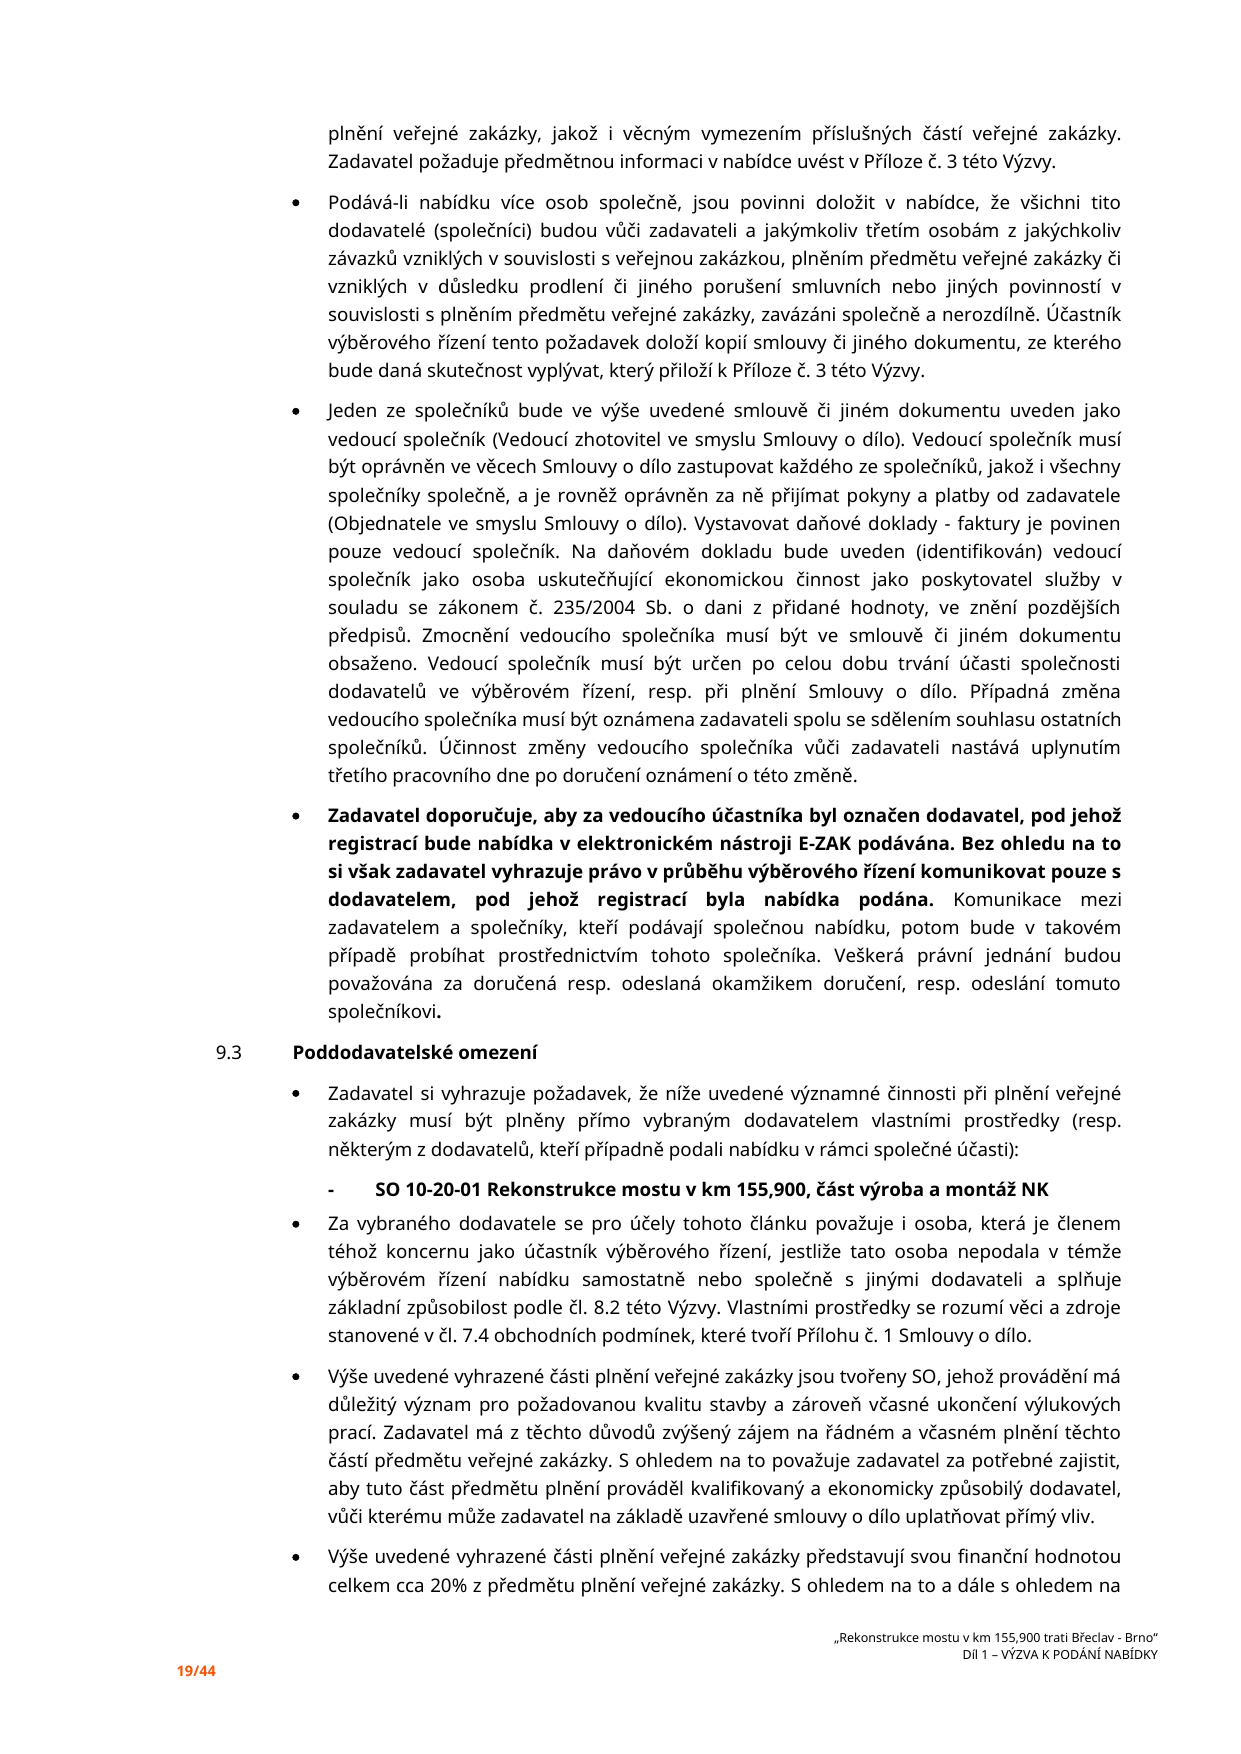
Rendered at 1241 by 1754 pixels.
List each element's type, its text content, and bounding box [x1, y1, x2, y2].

text Zadavatel si vyhrazuje požadavek, že níže uvedené významné činnosti při plnění veřejné zakázky musí být plněny přímo vybraným dodavatelem vlastními prostředky (resp. některým z dodavatelů, kteří případně podali nabídku v rámci společné účasti): [292, 1080, 1122, 1161]
text Poddodavatelské omezení [216, 1039, 1122, 1065]
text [292, 121, 1122, 174]
text Výše uvedené vyhrazené části plnění veřejné zakázky jsou tvořeny SO, jehož provádění má důležitý význam pro požadovanou kvalitu stavby a zároveň včasné ukončení výlukových prací. Zadavatel má z těchto důvodů zvýšený zájem na řádném a včasném plnění těchto částí předmětu veřejné zakázky. S ohledem na to považuje zadavatel za potřebné zajistit, aby tuto část předmětu plnění prováděl kvalifikovaný a ekonomicky způsobilý dodavatel, vůči kterému může zadavatel na základě uzavřené smlouvy o dílo uplatňovat přímý vliv. [292, 1363, 1122, 1529]
text Za vybraného dodavatele se pro účely tohoto článku považuje i osoba, která je členem téhož koncernu jako účastník výběrového řízení, jestliže tato osoba nepodala v témže výběrovém řízení nabídku samostatně nebo společně s jinými dodavateli a splňuje základní způsobilost podle čl. 8.2 této Výzvy. Vlastními prostředky se rozumí věci a zdroje stanovené v čl. 7.4 obchodních podmínek, které tvoří Přílohu č. 1 Smlouvy o dílo. [292, 1211, 1122, 1348]
text Podává-li nabídku více osob společně, jsou povinni doložit v nabídce, že všichni tito dodavatelé (společníci) budou vůči zadavateli a jakýmkoliv třetím osobám z jakýchkoliv závazků vzniklých v souvislosti s veřejnou zakázkou, plněním předmětu veřejné zakázky či vzniklých v důsledku prodlení či jiného porušení smluvních nebo jiných povinností v souvislosti s plněním předmětu veřejné zakázky, zavázáni společně a nerozdílně. Účastník výběrového řízení tento požadavek doloží kopií smlouvy či jiného dokumentu, ze kterého bude daná skutečnost vyplývat, který přiloží k Příloze č. 3 této Výzvy. [292, 189, 1122, 383]
text Zadavatel doporučuje, aby za vedoucího účastníka byl označen dodavatel, pod jehož registrací bude nabídka v elektronickém nástroji E-ZAK podávána. Bez ohledu na to si však zadavatel vyhrazuje právo v průběhu výběrového řízení komunikovat pouze s dodavatelem, pod jehož registrací byla nabídka podána. Komunikace mezi zadavatelem a společníky, kteří podávají společnou nabídku, potom bude v takovém případě probíhat prostřednictvím tohoto společníka. Veškerá právní jednání budou považována za doručená resp. odeslaná okamžikem doručení, resp. odeslání tomuto společníkovi. [292, 803, 1122, 1024]
text Jeden ze společníků bude ve výše uvedené smlouvě či jiném dokumentu uveden jako vedoucí společník (Vedoucí zhotovitel ve smyslu Smlouvy o dílo). Vedoucí společník musí být oprávněn ve věcech Smlouvy o dílo zastupovat každého ze společníků, jakož i všechny společníky společně, a je rovněž oprávněn za ně přijímat pokyny a platby od zadavatele (Objednatele ve smyslu Smlouvy o dílo). Vystavovat daňové doklady - faktury je povinen pouze vedoucí společník. Na daňovém dokladu bude uveden (identifikován) vedoucí společník jako osoba uskutečňující ekonomickou činnost jako poskytovatel služby v souladu se zákonem č. 235/2004 Sb. o dani z přidané hodnoty, ve znění pozdějších předpisů. Zmocnění vedoucího společníka musí být ve smlouvě či jiném dokumentu obsaženo. Vedoucí společník musí být určen po celou dobu trvání účasti společnosti dodavatelů ve výběrovém řízení, resp. při plnění Smlouvy o dílo. Případná změna vedoucího společníka musí být oznámena zadavateli spolu se sdělením souhlasu ostatních společníků. Účinnost změny vedoucího společníka vůči zadavateli nastává uplynutím třetího pracovního dne po doručení oznámení o této změně. [292, 398, 1122, 788]
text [292, 1544, 1122, 1597]
text SO 10-20-01 Rekonstrukce mostu v km 155,900, část výroba a montáž NK [328, 1176, 1122, 1202]
